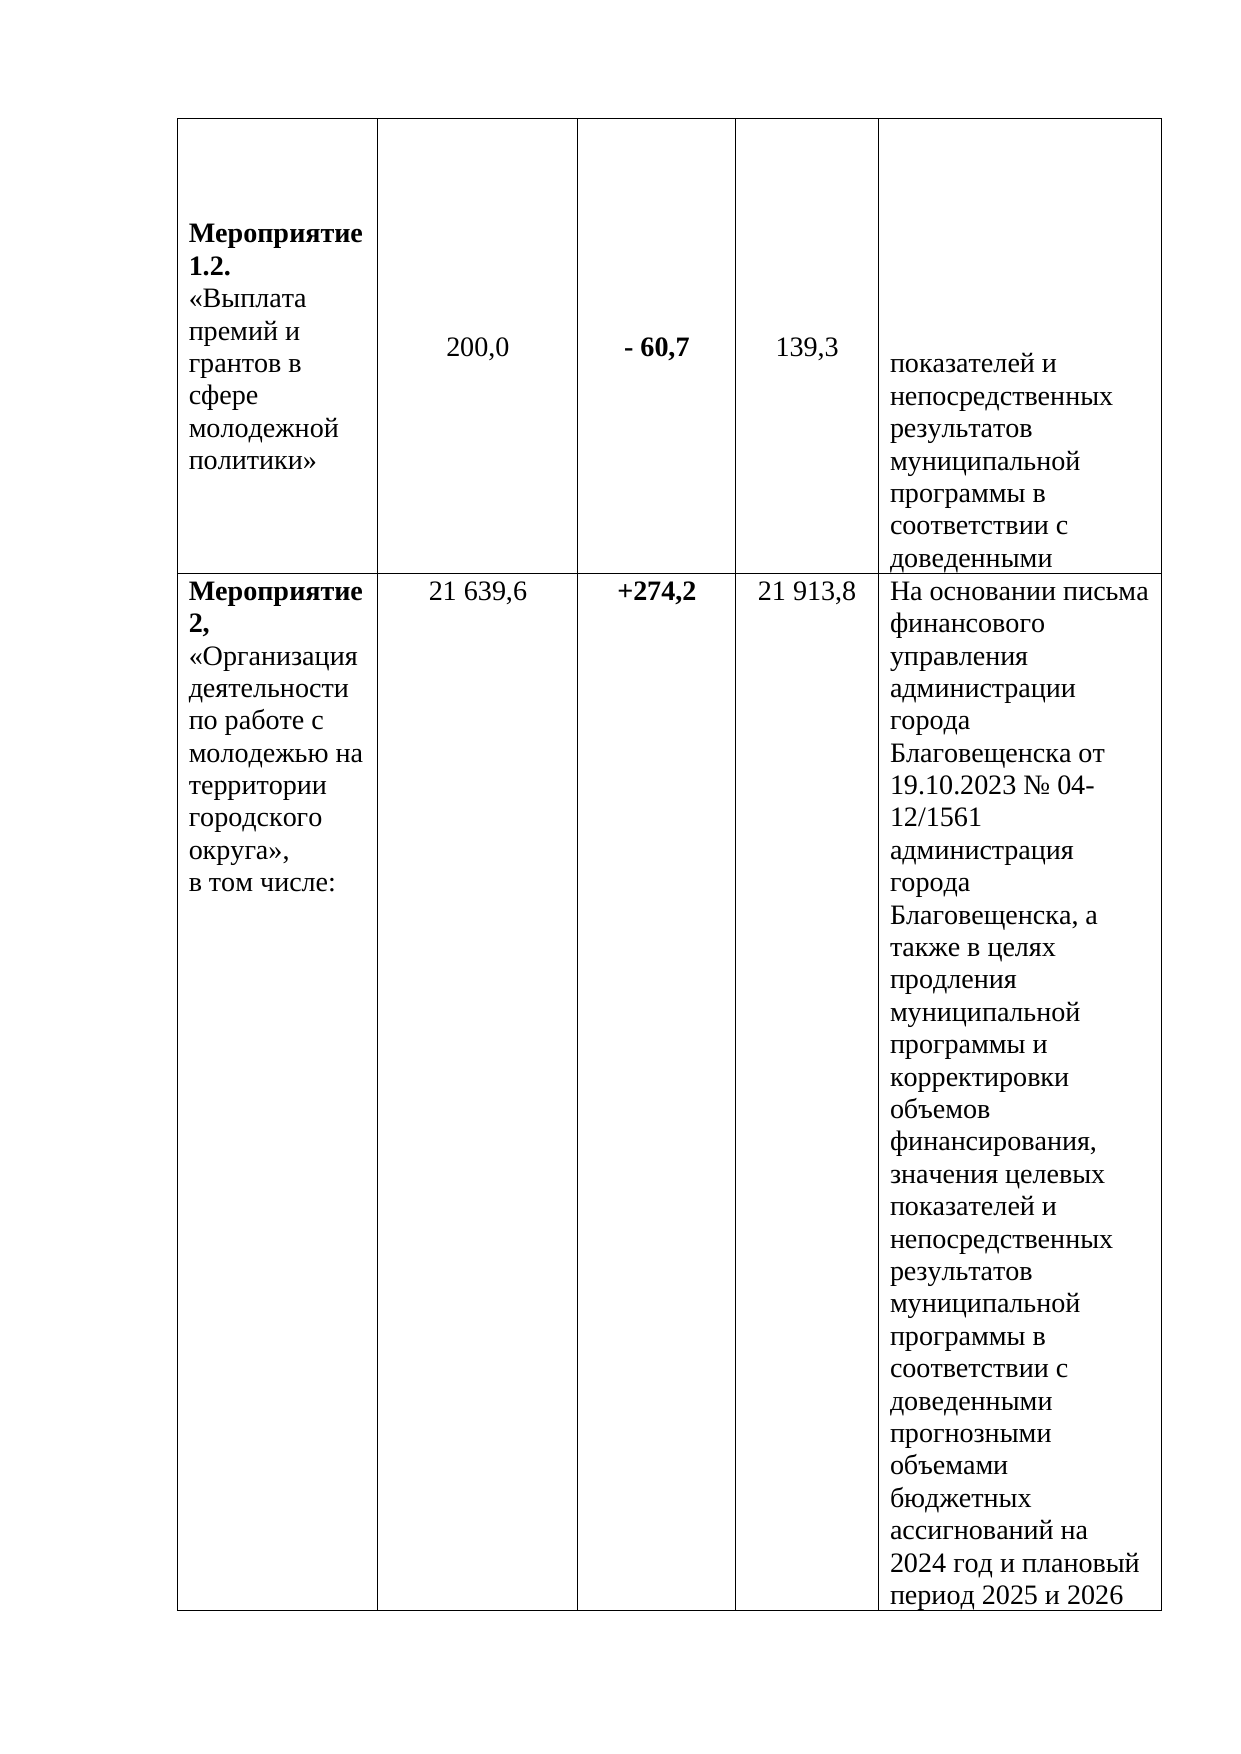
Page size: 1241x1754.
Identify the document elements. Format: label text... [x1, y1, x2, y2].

table_cell 21 639,6 [378, 574, 577, 1610]
table_cell Мероприятие 1.2. «Выплата премий и грантов в сфере молодежной политики» [178, 119, 377, 573]
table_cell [879, 574, 1161, 1610]
table_cell 139,3 [736, 119, 878, 573]
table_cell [178, 574, 377, 1610]
table_cell +274,2 [578, 574, 735, 1610]
table_cell 21 913,8 [736, 574, 878, 1610]
table_cell 200,0 [378, 119, 577, 573]
table_cell - 60,7 [578, 119, 735, 573]
